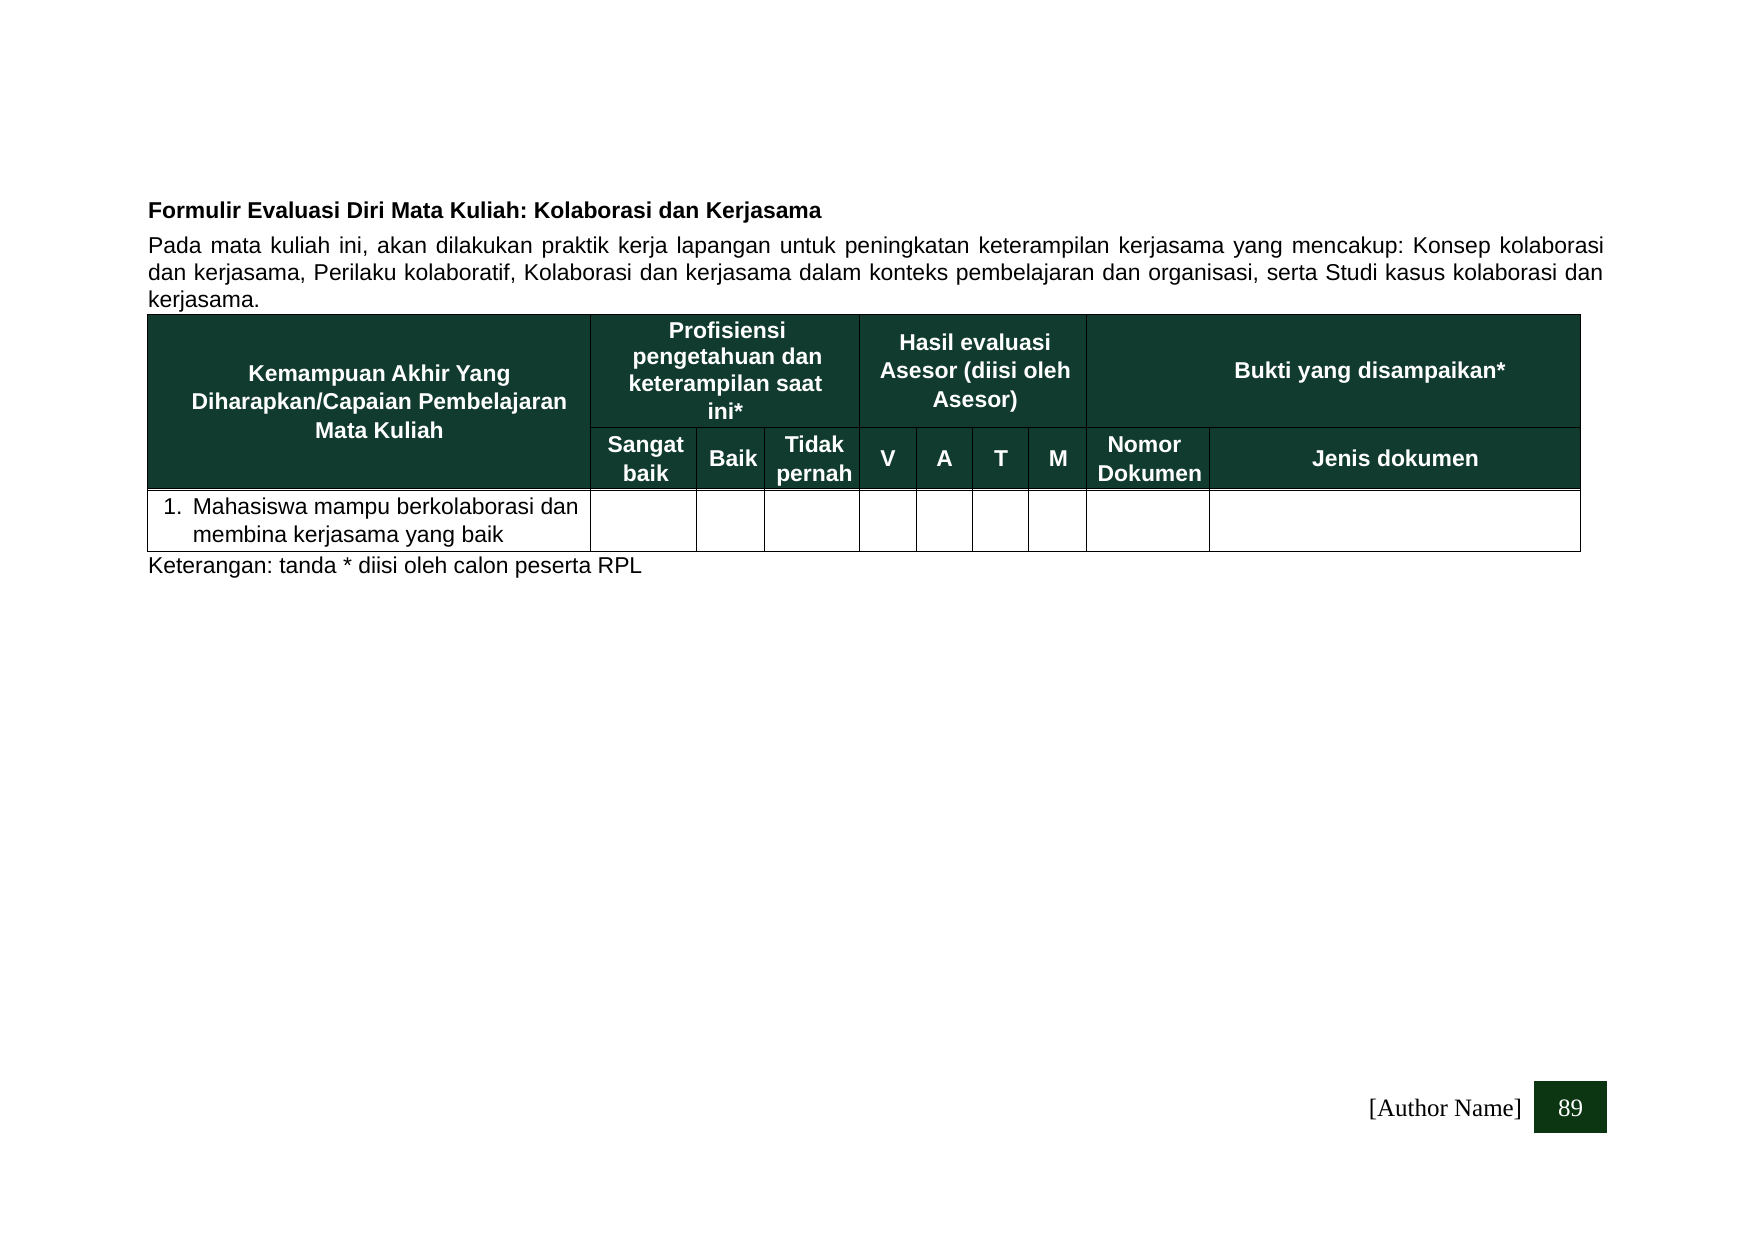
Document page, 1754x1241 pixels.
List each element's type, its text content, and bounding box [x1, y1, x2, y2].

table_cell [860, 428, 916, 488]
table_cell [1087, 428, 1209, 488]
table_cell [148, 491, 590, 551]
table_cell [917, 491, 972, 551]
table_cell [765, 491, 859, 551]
subtitle Formulir Evaluasi Diri Mata Kuliah: Kolaborasi dan Kerjasama [148, 197, 1607, 223]
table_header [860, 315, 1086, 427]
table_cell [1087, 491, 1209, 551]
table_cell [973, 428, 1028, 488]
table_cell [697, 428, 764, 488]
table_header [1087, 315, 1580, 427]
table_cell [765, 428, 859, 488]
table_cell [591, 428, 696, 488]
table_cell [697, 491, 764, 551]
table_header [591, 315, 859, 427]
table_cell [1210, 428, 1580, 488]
text Pada mata kuliah ini, akan dilakukan praktik kerja lapangan untuk peningkatan keterampilan kerjasama yang mencakup: Konsep kolaborasi dan kerjasama, Perilaku kolaboratif, Kolaborasi dan kerjasama dalam konteks pembelajaran dan organisasi, serta Studi kasus kolaborasi dan kerjasama. [148, 232, 1605, 313]
text Keterangan: tanda * diisi oleh calon peserta RPL [148, 552, 1607, 578]
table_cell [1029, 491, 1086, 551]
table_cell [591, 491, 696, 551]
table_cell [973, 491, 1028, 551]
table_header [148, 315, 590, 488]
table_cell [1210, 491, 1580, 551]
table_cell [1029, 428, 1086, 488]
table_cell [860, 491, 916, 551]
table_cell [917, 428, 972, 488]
